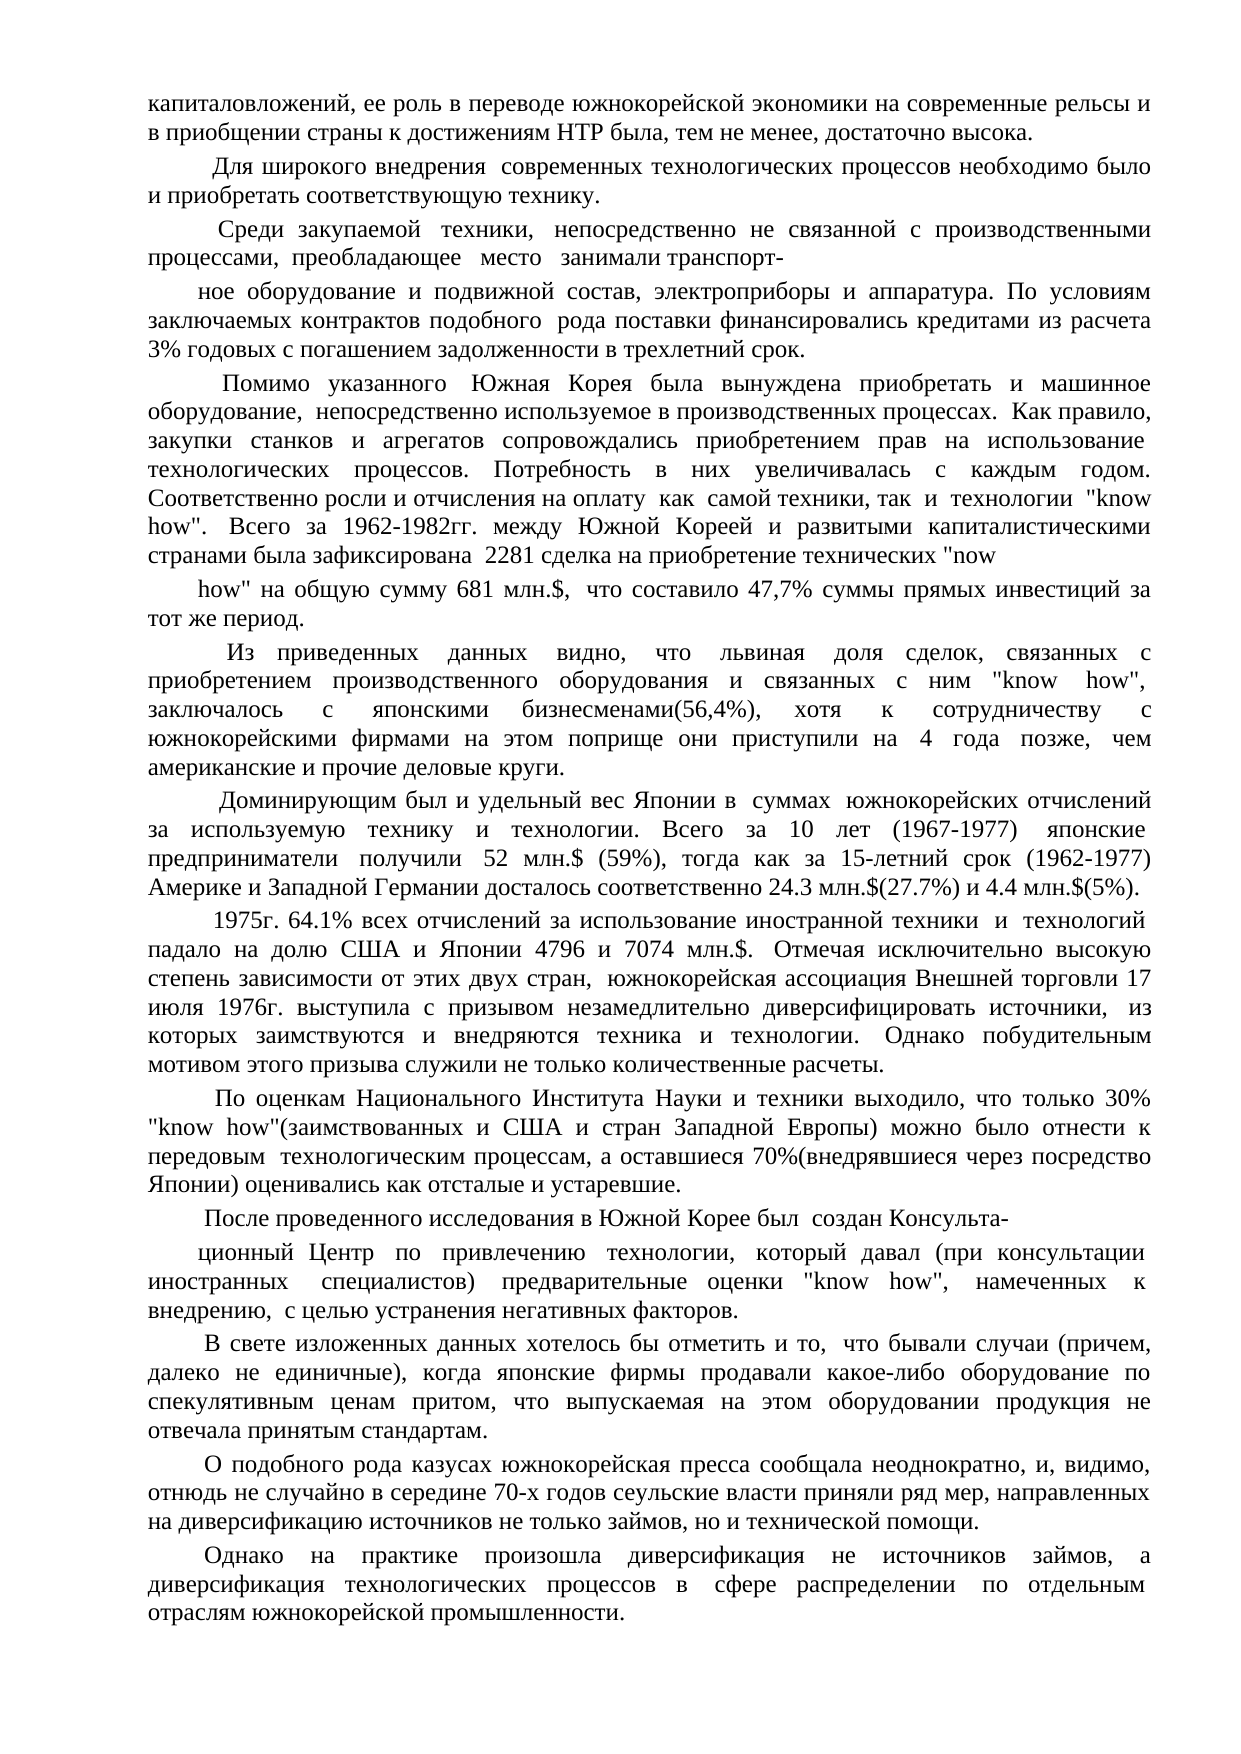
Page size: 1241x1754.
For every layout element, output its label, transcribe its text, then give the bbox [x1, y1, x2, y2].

text После проведенного исследования в Южной Корее был создан Консульта- [148, 1203, 1152, 1232]
text Из приведенных данных видно, что львиная доля сделок, связанных с приобретением производственного оборудования и связанных с ним "know how", заключалось с японскими бизнесменами(56,4%), хотя к сотрудничеству с южнокорейскими фирмами на этом поприще они приступили на 4 года позже, чем американские и прочие деловые круги. [148, 637, 1152, 780]
text ционный Центр по привлечению технологии, который давал (при консультации иностранных специалистов) предварительные оценки "know how", намеченных к внедрению, с целью устранения негативных факторов. [148, 1237, 1152, 1323]
text В свете изложенных данных хотелось бы отметить и то, что бывали случаи (причем, далеко не единичные), когда японские фирмы продавали какое-либо оборудование по спекулятивным ценам притом, что выпускаемая на этом оборудовании продукция не отвечала принятым стандартам. [148, 1328, 1152, 1443]
text Однако на практике произошла диверсификация не источников займов, а диверсификация технологических процессов в сфере распределении по отдельным отраслям южнокорейской промышленности. [148, 1540, 1152, 1626]
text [148, 88, 1152, 146]
text О подобного рода казусах южнокорейская пресса сообщала неоднократно, и, видимо, отнюдь не случайно в середине 70-х годов сеульские власти приняли ряд мер, направленных на диверсификацию источников не только займов, но и технической помощи. [148, 1449, 1152, 1535]
text ное оборудование и подвижной состав, электроприборы и аппаратура. По условиям заключаемых контрактов подобного рода поставки финансировались кредитами из расчета 3% годовых с погашением задолженности в трехлетний срок. [148, 276, 1152, 363]
text how" на общую сумму 681 млн.$, что составило 47,7% суммы прямых инвестиций за тот же период. [148, 574, 1152, 632]
text 1975г. 64.1% всех отчислений за использование иностранной техники и технологий падало на долю США и Японии 4796 и 7074 млн.$. Отмечая исключительно высокую степень зависимости от этих двух стран, южнокорейская ассоциация Внешней торговли 17 июля 1976г. выступила с призывом незамедлительно диверсифицировать источники, из которых заимствуются и внедряются техника и технологии. Однако побудительным мотивом этого призыва служили не только количественные расчеты. [148, 906, 1152, 1078]
text Для широкого внедрения современных технологических процессов необходимо было и приобретать соответствующую технику. [148, 151, 1152, 209]
text По оценкам Национального Института Науки и техники выходило, что только 30% "know how"(заимствованных и США и стран Западной Европы) можно было отнести к передовым технологическим процессам, а оставшиеся 70%(внедрявшиеся через посредство Японии) оценивались как отсталые и устаревшие. [148, 1083, 1152, 1198]
text Помимо указанного Южная Корея была вынуждена приобретать и машинное оборудование, непосредственно используемое в производственных процессах. Как правило, закупки станков и агрегатов сопровождались приобретением прав на использование технологических процессов. Потребность в них увеличивалась с каждым годом. Соответственно росли и отчисления на оплату как самой техники, так и технологии "know how". Всего за 1962-1982гг. между Южной Кореей и развитыми капиталистическими странами была зафиксирована 2281 сделка на приобретение технических "now [148, 368, 1152, 569]
text Доминирующим был и удельный вес Японии в суммах южнокорейских отчислений за используемую технику и технологии. Всего за 10 лет (1967-1977) японские предприниматели получили 52 млн.$ (59%), тогда как за 15-летний срок (1962-1977) Америке и Западной Германии досталось соответственно 24.3 млн.$(27.7%) и 4.4 млн.$(5%). [148, 786, 1152, 901]
text Среди закупаемой техники, непосредственно не связанной с производственными процессами, преобладающее место занимали транспорт- [148, 214, 1152, 271]
